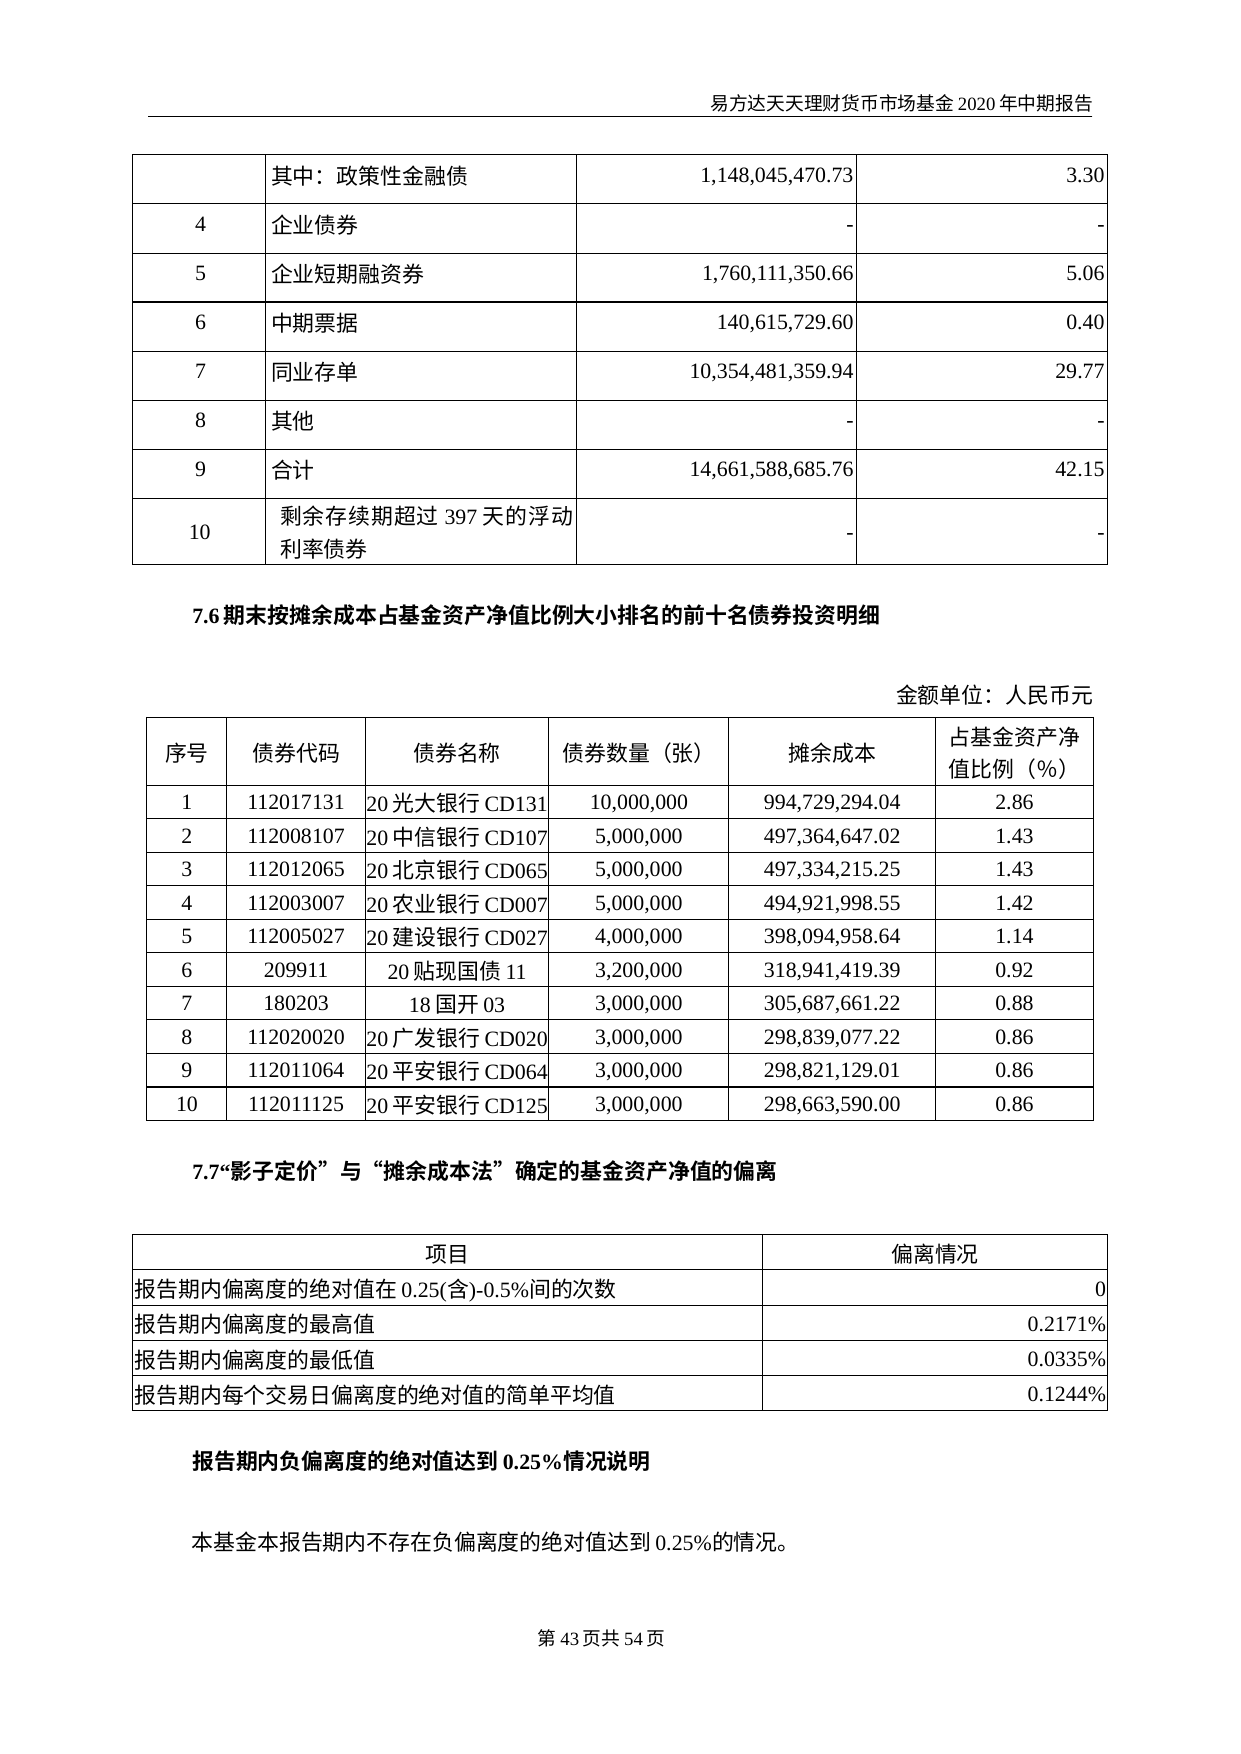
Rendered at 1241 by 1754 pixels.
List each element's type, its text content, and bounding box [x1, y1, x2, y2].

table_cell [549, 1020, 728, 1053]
text 金额单位：人民币元 [149, 678, 1092, 711]
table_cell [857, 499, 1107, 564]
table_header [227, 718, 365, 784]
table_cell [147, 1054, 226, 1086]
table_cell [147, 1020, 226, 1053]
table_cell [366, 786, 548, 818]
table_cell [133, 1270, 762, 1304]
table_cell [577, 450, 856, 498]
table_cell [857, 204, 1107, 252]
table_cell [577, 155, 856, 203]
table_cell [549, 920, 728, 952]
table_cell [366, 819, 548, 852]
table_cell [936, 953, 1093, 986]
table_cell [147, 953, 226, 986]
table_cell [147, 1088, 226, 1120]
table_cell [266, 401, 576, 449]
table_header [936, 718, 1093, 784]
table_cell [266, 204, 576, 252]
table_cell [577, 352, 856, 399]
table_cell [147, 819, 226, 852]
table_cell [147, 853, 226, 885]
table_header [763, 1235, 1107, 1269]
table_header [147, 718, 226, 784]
subtitle 7.7“影子定价”与“摊余成本法”确定的基金资产净值的偏离 [192, 1153, 1092, 1186]
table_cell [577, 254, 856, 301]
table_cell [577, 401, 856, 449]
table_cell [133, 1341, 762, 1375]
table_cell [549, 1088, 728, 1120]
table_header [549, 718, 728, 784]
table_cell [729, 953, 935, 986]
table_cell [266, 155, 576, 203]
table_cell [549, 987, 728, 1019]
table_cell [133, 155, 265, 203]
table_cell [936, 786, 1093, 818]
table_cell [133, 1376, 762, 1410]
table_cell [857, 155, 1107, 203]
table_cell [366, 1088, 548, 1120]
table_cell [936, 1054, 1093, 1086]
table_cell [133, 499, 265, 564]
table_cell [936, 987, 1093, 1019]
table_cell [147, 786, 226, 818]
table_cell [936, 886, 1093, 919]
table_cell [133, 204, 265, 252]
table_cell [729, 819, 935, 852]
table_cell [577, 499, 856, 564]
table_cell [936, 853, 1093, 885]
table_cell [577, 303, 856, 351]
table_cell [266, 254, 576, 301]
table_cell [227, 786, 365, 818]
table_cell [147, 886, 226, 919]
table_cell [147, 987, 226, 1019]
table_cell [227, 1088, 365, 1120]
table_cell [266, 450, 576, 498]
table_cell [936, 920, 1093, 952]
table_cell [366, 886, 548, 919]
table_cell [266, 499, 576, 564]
subtitle 报告期内负偏离度的绝对值达到0.25%情况说明 [192, 1443, 1092, 1476]
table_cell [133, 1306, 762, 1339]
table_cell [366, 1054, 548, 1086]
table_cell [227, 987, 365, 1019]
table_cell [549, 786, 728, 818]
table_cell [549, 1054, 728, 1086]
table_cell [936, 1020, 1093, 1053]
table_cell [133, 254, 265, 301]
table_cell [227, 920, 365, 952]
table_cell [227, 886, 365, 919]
subtitle 7.6期末按摊余成本占基金资产净值比例大小排名的前十名债券投资明细 [192, 597, 1092, 630]
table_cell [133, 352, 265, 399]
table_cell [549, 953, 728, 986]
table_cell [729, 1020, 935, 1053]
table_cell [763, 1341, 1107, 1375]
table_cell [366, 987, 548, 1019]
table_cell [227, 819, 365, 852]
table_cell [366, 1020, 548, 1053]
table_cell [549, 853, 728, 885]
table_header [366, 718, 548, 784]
text 本基金本报告期内不存在负偏离度的绝对值达到0.25%的情况。 [148, 1524, 1092, 1557]
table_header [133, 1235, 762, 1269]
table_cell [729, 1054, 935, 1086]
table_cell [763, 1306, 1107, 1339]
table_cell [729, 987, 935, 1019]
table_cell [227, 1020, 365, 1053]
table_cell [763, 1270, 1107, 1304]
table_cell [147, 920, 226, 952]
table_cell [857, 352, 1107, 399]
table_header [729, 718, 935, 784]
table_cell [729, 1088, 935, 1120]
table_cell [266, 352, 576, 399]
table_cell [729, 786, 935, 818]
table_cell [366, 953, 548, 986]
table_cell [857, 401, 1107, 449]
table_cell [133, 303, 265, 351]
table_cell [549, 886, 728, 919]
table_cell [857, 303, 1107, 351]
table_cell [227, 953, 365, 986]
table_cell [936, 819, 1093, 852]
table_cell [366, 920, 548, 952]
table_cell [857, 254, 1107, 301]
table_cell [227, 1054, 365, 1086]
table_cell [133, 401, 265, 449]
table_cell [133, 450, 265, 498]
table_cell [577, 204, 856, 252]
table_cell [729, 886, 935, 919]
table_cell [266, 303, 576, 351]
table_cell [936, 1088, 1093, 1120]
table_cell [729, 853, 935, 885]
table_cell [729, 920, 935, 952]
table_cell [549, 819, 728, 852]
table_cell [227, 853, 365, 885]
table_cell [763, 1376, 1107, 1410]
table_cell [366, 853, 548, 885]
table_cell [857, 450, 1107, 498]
